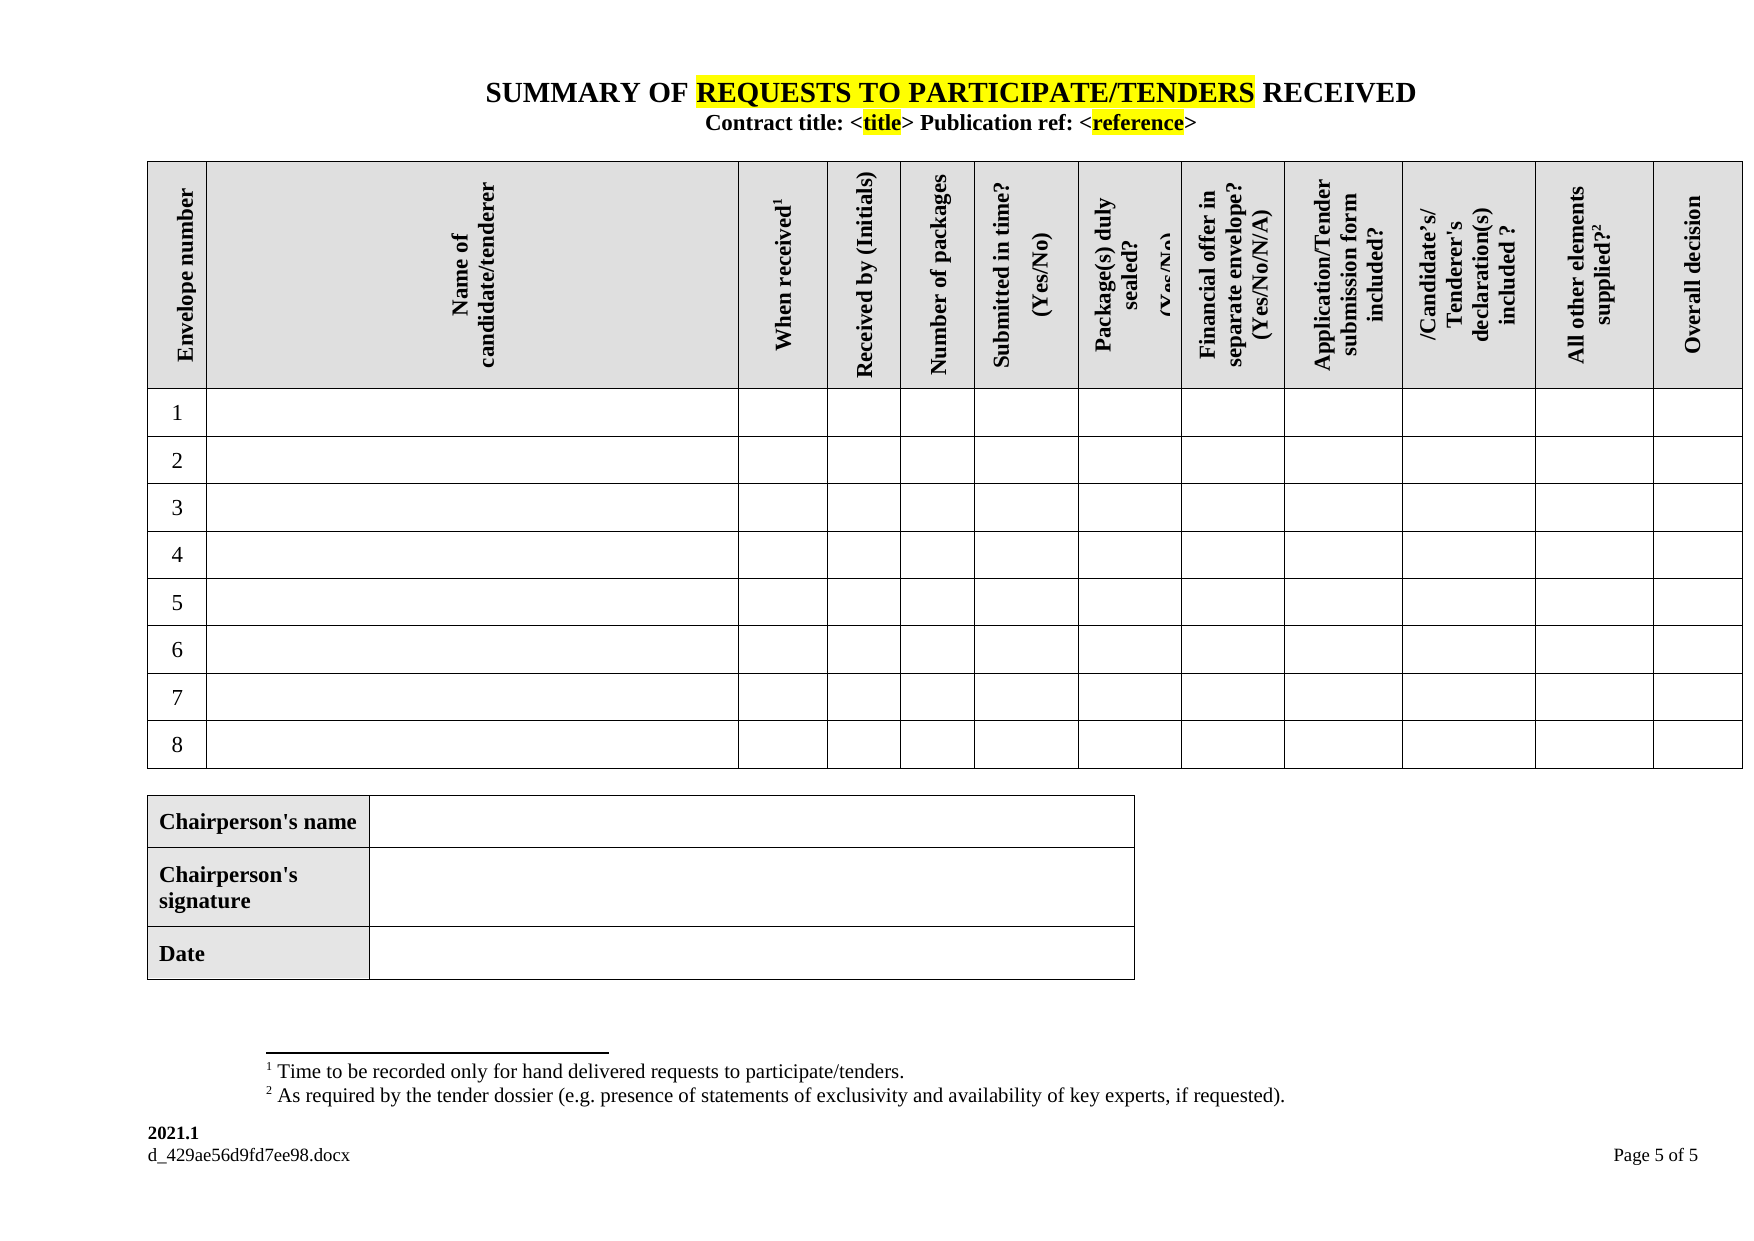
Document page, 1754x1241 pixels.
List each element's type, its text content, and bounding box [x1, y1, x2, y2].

table_cell [207, 389, 738, 436]
table_cell [1536, 389, 1653, 436]
table_cell 6 [148, 626, 206, 673]
table_cell [1654, 626, 1742, 673]
table_cell [207, 532, 738, 578]
table_cell [207, 484, 738, 531]
table_cell [901, 389, 974, 436]
table_cell [370, 848, 1134, 926]
table_cell [1079, 437, 1181, 483]
table_cell Date [148, 927, 369, 978]
table_cell [739, 579, 827, 625]
table_cell [1403, 674, 1535, 720]
table_cell [1182, 579, 1284, 625]
table_cell [1285, 721, 1402, 767]
table_cell [1536, 579, 1653, 625]
table_cell [1536, 674, 1653, 720]
table_cell [1403, 626, 1535, 673]
table_cell [1079, 626, 1181, 673]
table_cell [828, 579, 900, 625]
table_cell 1 [148, 389, 206, 436]
table_cell [975, 484, 1078, 531]
table_cell [1285, 437, 1402, 483]
table_cell [739, 532, 827, 578]
table_cell [1079, 674, 1181, 720]
table_cell [1403, 484, 1535, 531]
table_cell [828, 437, 900, 483]
table_cell [207, 721, 738, 767]
table_cell [1285, 579, 1402, 625]
table_cell [1285, 674, 1402, 720]
table_cell [901, 437, 974, 483]
table_header Chairperson's name [148, 796, 369, 847]
table_cell [1403, 532, 1535, 578]
table_header Number of packages [901, 162, 974, 388]
table_header Received by (Initials) [828, 162, 900, 388]
table_cell [1403, 389, 1535, 436]
table_cell [739, 721, 827, 767]
table_cell [901, 579, 974, 625]
table_cell Chairperson's signature [148, 848, 369, 926]
table_header All other elements supplied? (Yes/No) [1536, 162, 1653, 388]
table_cell [975, 579, 1078, 625]
table_cell [1654, 674, 1742, 720]
table_cell [207, 437, 738, 483]
table_cell [739, 626, 827, 673]
table_header Envelope number [148, 162, 206, 388]
table_header Application/Tender submission form included? (Yes/No) [1285, 162, 1402, 388]
table_cell [1536, 484, 1653, 531]
table_cell [1182, 674, 1284, 720]
table_cell [739, 484, 827, 531]
table_header Financial offer in separate envelope? (Yes/No/N/A) [1182, 162, 1284, 388]
table_header [370, 796, 1134, 847]
table_cell 3 [148, 484, 206, 531]
table_cell [828, 532, 900, 578]
table_header Name of candidate/tenderer [207, 162, 738, 388]
table_cell [1079, 484, 1181, 531]
table_header /Candidate’s/Tenderer's declaration(s) included ? (Yes/No) [1403, 162, 1535, 388]
table_cell [828, 389, 900, 436]
table_cell [1079, 532, 1181, 578]
table_cell 2 [148, 437, 206, 483]
table_cell [1654, 721, 1742, 767]
table_cell [1079, 721, 1181, 767]
table_cell [1403, 437, 1535, 483]
table_cell [975, 626, 1078, 673]
table_cell [1654, 579, 1742, 625]
table_cell [1285, 389, 1402, 436]
table_cell [975, 674, 1078, 720]
table_cell [1536, 437, 1653, 483]
table_cell [1654, 389, 1742, 436]
table_cell [1182, 484, 1284, 531]
table_cell [1536, 626, 1653, 673]
table_cell [901, 532, 974, 578]
table_cell [828, 484, 900, 531]
table_cell [975, 437, 1078, 483]
table_cell [828, 674, 900, 720]
table_cell [1654, 484, 1742, 531]
table_cell [1285, 484, 1402, 531]
table_cell [207, 579, 738, 625]
table_cell [828, 721, 900, 767]
table_cell [1182, 626, 1284, 673]
table_cell [975, 721, 1078, 767]
table_cell [1654, 532, 1742, 578]
table_cell [739, 437, 827, 483]
table_cell [370, 927, 1134, 978]
table_cell 5 [148, 579, 206, 625]
table_header When received [739, 162, 827, 388]
table_cell [207, 626, 738, 673]
table_cell 7 [148, 674, 206, 720]
table_cell [739, 674, 827, 720]
table_cell [901, 721, 974, 767]
table_header Overall decision (Accept / Reject) [1654, 162, 1742, 388]
table_cell 8 [148, 721, 206, 767]
table_cell [1182, 437, 1284, 483]
table_cell [1536, 532, 1653, 578]
table_cell [1182, 532, 1284, 578]
table_cell [1536, 721, 1653, 767]
table_cell [975, 532, 1078, 578]
table_cell [901, 626, 974, 673]
table_cell [1285, 532, 1402, 578]
table_cell [1182, 389, 1284, 436]
table_header Package(s) duly sealed? (Yes/No) [1079, 162, 1181, 388]
table_cell [901, 674, 974, 720]
table_cell [739, 389, 827, 436]
table_cell [1654, 437, 1742, 483]
table_cell [901, 484, 974, 531]
table_cell 4 [148, 532, 206, 578]
table_cell [1403, 721, 1535, 767]
table_cell [828, 626, 900, 673]
table_cell [1403, 579, 1535, 625]
table_cell [975, 389, 1078, 436]
table_cell [1079, 389, 1181, 436]
table_header Submitted in time? (Yes/No) [975, 162, 1078, 388]
table_cell [1079, 579, 1181, 625]
table_cell [207, 674, 738, 720]
title Contract title: <title> Publication ref: <reference> [266, 108, 1636, 135]
table_cell [1182, 721, 1284, 767]
table_cell [1285, 626, 1402, 673]
